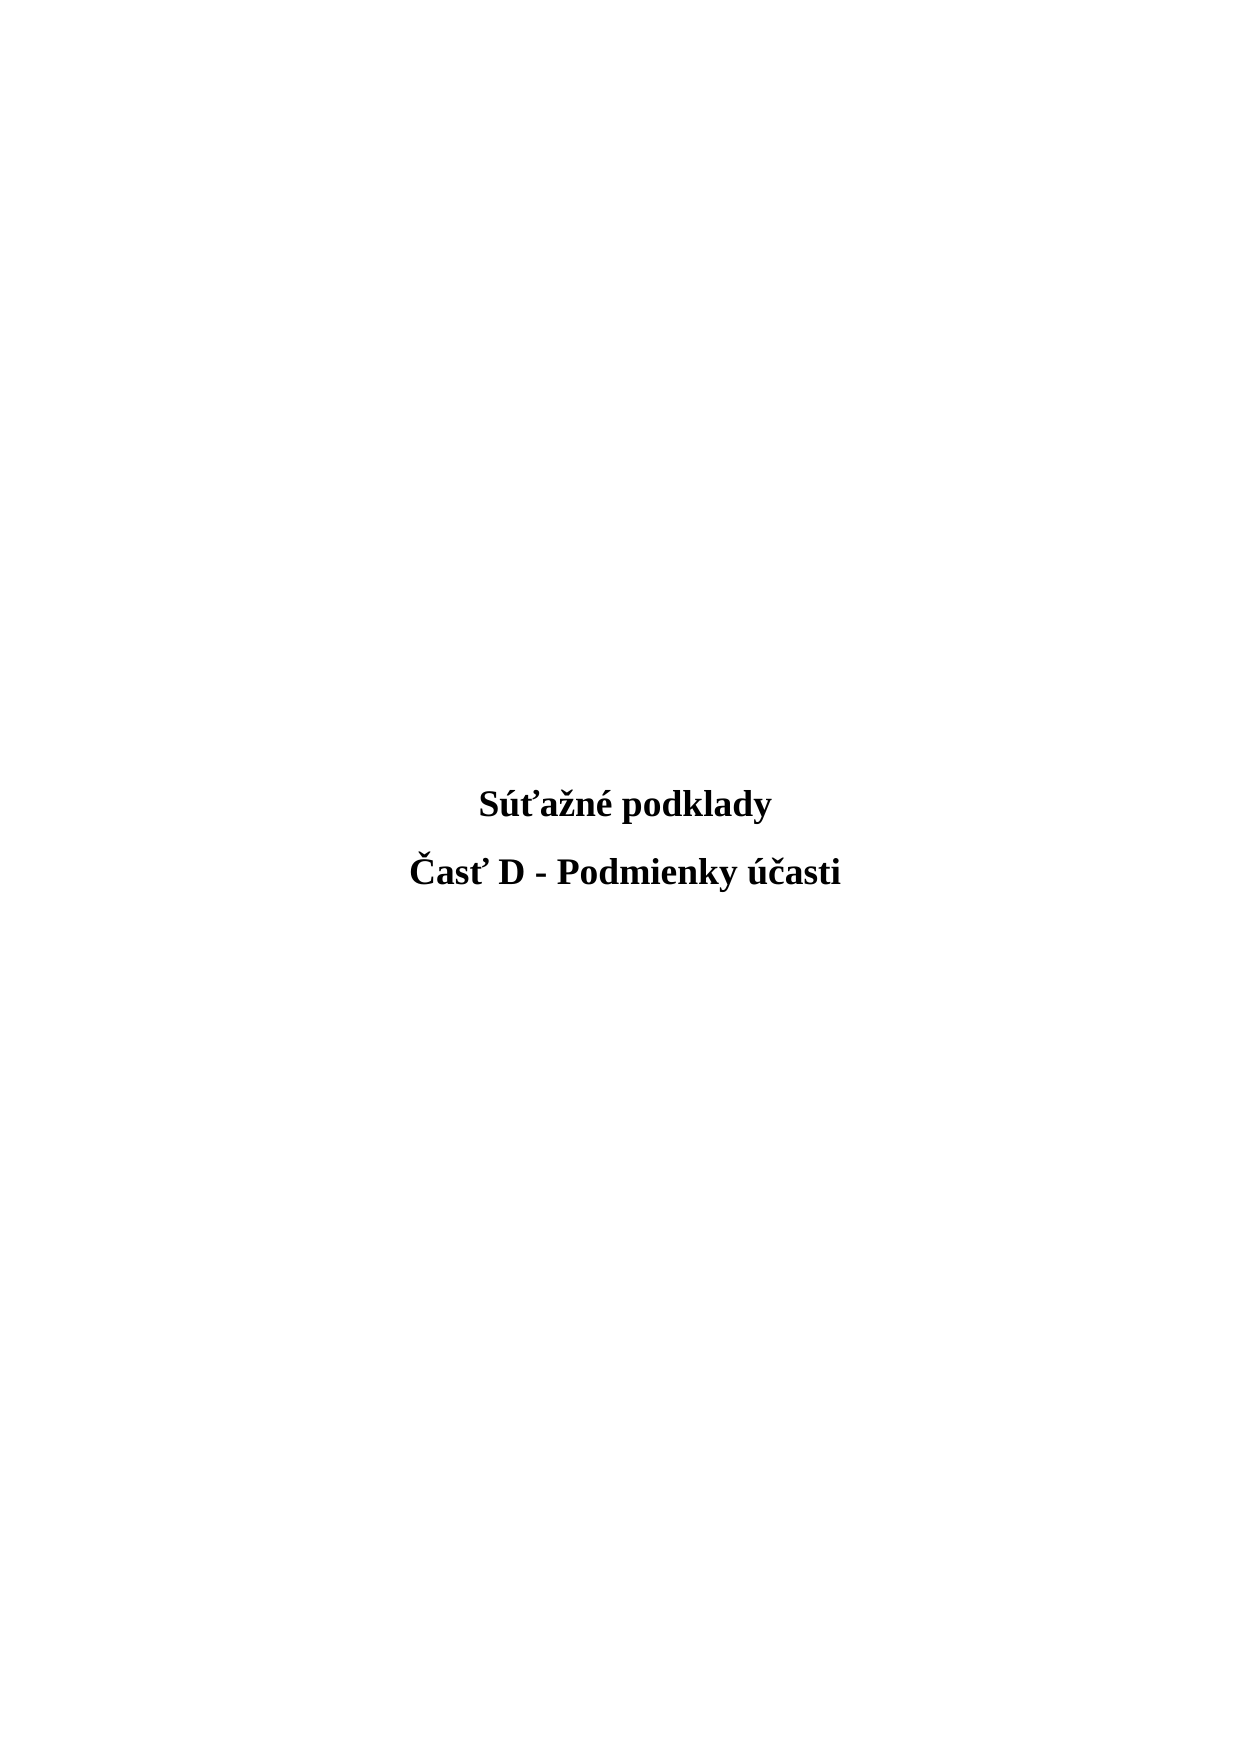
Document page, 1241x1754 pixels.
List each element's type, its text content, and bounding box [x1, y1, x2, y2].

text Súťažné podklady [135, 781, 1115, 824]
text Časť D - Podmienky účasti [135, 849, 1115, 893]
